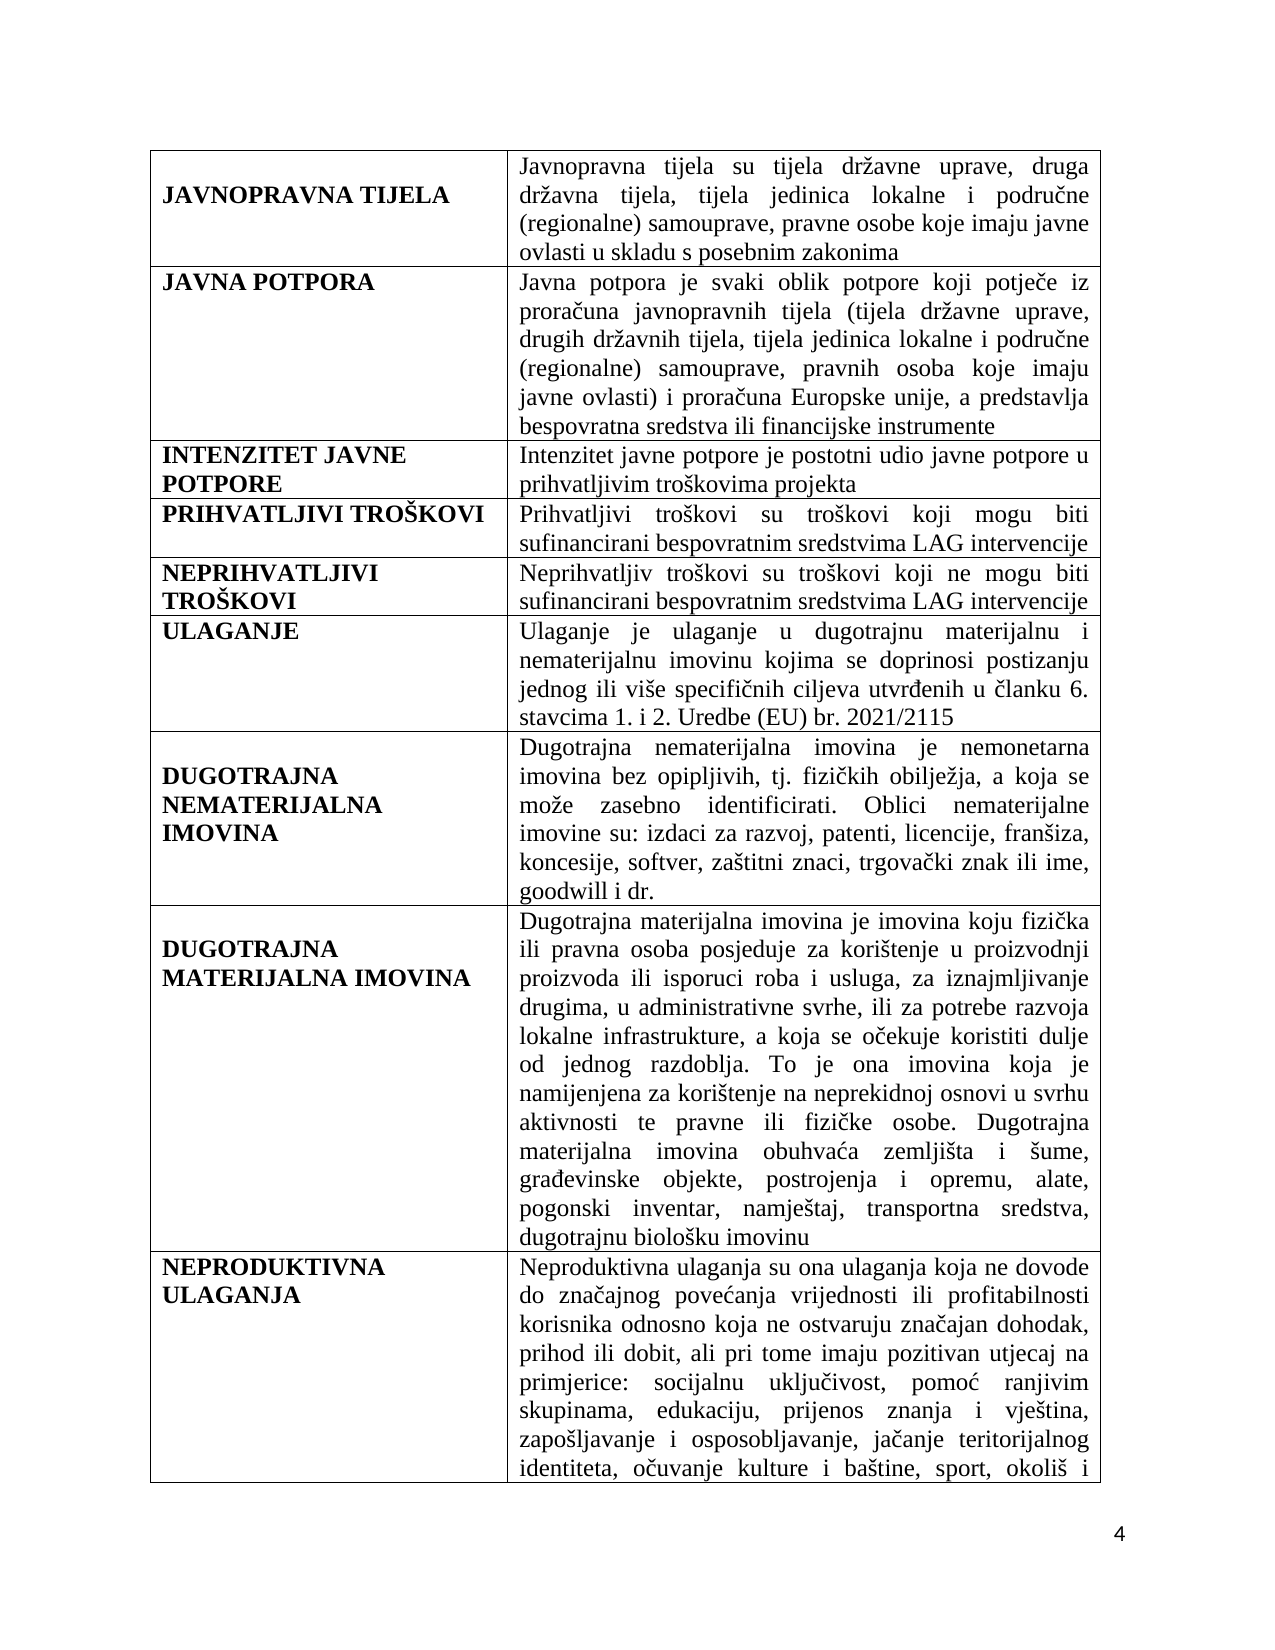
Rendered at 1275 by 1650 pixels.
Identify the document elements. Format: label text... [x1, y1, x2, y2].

table_cell Dugotrajna nematerijalna imovina je nemonetarna imovina bez opipljivih, tj. fizičkih obilježja, a koja se može zasebno identificirati. Oblici nematerijalne imovine su: izdaci za razvoj, patenti, licencije, franšiza, koncesije, softver, zaštitni znaci, trgovački znak ili ime, goodwill i dr. [508, 732, 1100, 905]
table_cell Dugotrajna materijalna imovina je imovina koju fizička ili pravna osoba posjeduje za korištenje u proizvodnji proizvoda ili isporuci roba i usluga, za iznajmljivanje drugima, u administrativne svrhe, ili za potrebe razvoja lokalne infrastrukture, a koja se očekuje koristiti dulje od jednog razdoblja. To je ona imovina koja je namijenjena za korištenje na neprekidnoj osnovi u svrhu aktivnosti te pravne ili fizičke osobe. Dugotrajna materijalna imovina obuhvaća zemljišta i šume, građevinske objekte, postrojenja i opremu, alate, pogonski inventar, namještaj, transportna sredstva, dugotrajnu biološku imovinu [508, 906, 1100, 1251]
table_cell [151, 1252, 507, 1482]
table_cell Javnopravna tijela su tijela državne uprave, druga državna tijela, tijela jedinica lokalne i područne (regionalne) samouprave, pravne osobe koje imaju javne ovlasti u skladu s posebnim zakonima [508, 151, 1100, 266]
table_cell JAVNOPRAVNA TIJELA [151, 151, 507, 266]
table_cell DUGOTRAJNA NEMATERIJALNA IMOVINA [151, 732, 507, 905]
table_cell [508, 1252, 1100, 1482]
table_cell JAVNA POTPORA [151, 267, 507, 439]
table_cell ULAGANJE [151, 616, 507, 731]
table_cell DUGOTRAJNA MATERIJALNA IMOVINA [151, 906, 507, 1251]
table_cell INTENZITET JAVNE POTPORE [151, 441, 507, 498]
table_cell PRIHVATLJIVI TROŠKOVI [151, 499, 507, 557]
table_cell Intenzitet javne potpore je postotni udio javne potpore u prihvatljivim troškovima projekta [508, 441, 1100, 498]
table_cell NEPRIHVATLJIVI TROŠKOVI [151, 558, 507, 615]
table_cell Prihvatljivi troškovi su troškovi koji mogu biti sufinancirani bespovratnim sredstvima LAG intervencije [508, 499, 1100, 557]
table_cell Ulaganje je ulaganje u dugotrajnu materijalnu i nematerijalnu imovinu kojima se doprinosi postizanju jednog ili više specifičnih ciljeva utvrđenih u članku 6. stavcima 1. i 2. Uredbe (EU) br. 2021/2115 [508, 616, 1100, 731]
table_cell Neprihvatljiv troškovi su troškovi koji ne mogu biti sufinancirani bespovratnim sredstvima LAG intervencije [508, 558, 1100, 615]
table_cell Javna potpora je svaki oblik potpore koji potječe iz proračuna javnopravnih tijela (tijela državne uprave, drugih državnih tijela, tijela jedinica lokalne i područne (regionalne) samouprave, pravnih osoba koje imaju javne ovlasti) i proračuna Europske unije, a predstavlja bespovratna sredstva ili financijske instrumente [508, 267, 1100, 439]
